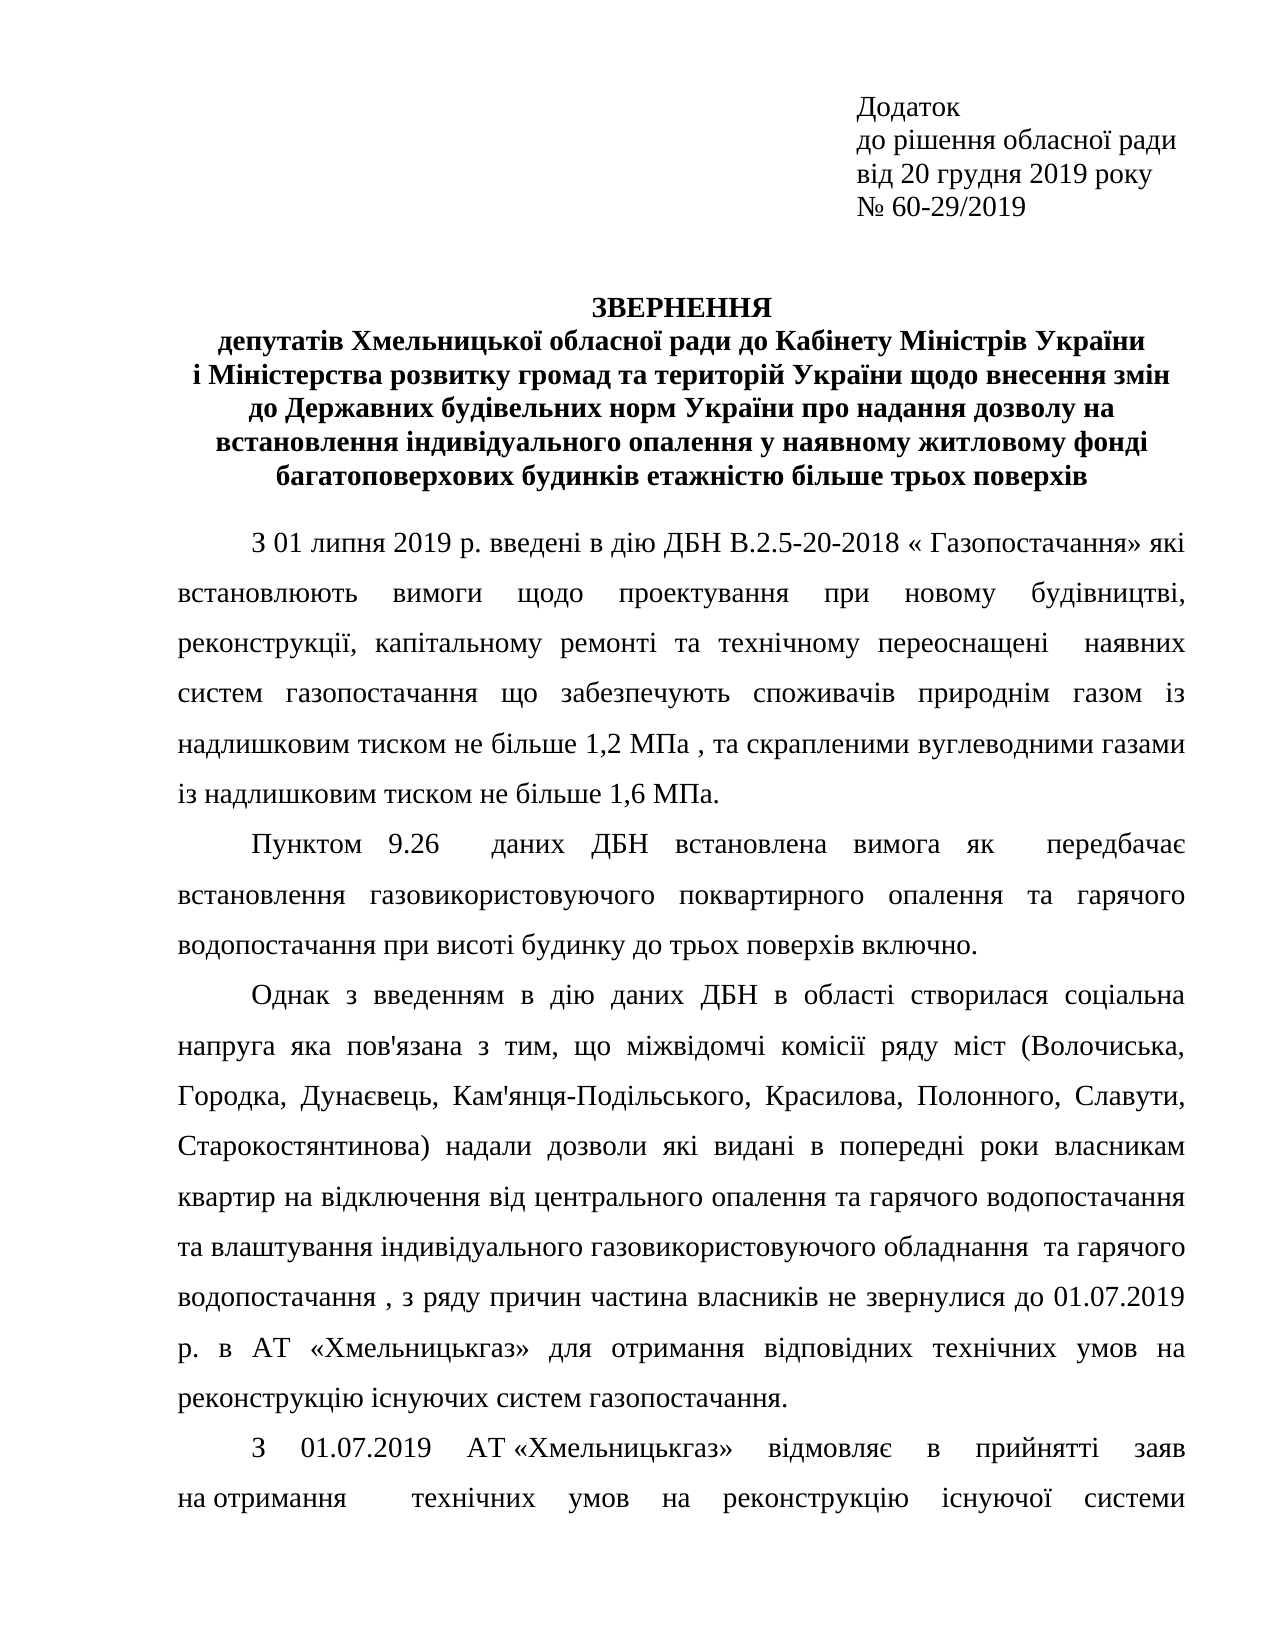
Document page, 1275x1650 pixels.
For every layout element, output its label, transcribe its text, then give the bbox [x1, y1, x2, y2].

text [177, 1430, 1186, 1514]
text від 20 грудня 2019 року [177, 156, 1186, 189]
text Однак з введенням в дію даних ДБН в області створилася соціальна напруга яка повꞌязана з тим, що міжвідомчі комісії ряду міст (Волочиська, Городка, Дунаєвець, Камꞌянця-Подільського, Красилова, Полонного, Славути, Старокостянтинова) надали дозволи які видані в попередні роки власникам квартир на відключення від центрального опалення та гарячого водопостачання та влаштування індивідуального газовикористовуючого обладнання та гарячого водопостачання , з ряду причин частина власників не звернулися до 01.07.2019 р. в АТ «Хмельницькгаз» для отримання відповідних технічних умов на реконструкцію існуючих систем газопостачання. [177, 977, 1186, 1413]
text З 01 липня 2019 р. введені в дію ДБН В.2.5-20-2018 « Газопостачання» які встановлюють вимоги щодо проектування при новому будівництві, реконструкції, капітальному ремонті та технічному переоснащені наявних систем газопостачання що забезпечують споживачів природнім газом із надлишковим тиском не більше 1,2 МПа , та скрапленими вуглеводними газами із надлишковим тиском не більше 1,6 МПа. [177, 525, 1186, 810]
text ЗВЕРНЕННЯ [177, 290, 1186, 323]
text Пунктом 9.26 даних ДБН встановлена вимога як передбачає встановлення газовикористовуючого поквартирного опалення та гарячого водопостачання при висоті будинку до трьох поверхів включно. [177, 827, 1186, 961]
text депутатів Хмельницької обласної ради до Кабінету Міністрів України і Міністерства розвитку громад та територій України щодо внесення змін до Державних будівельних норм України про надання дозволу на встановлення індивідуального опалення у наявному житловому фонді багатоповерхових будинків етажністю більше трьох поверхів [177, 323, 1186, 491]
text до рішення обласної ради [177, 122, 1186, 156]
text № 60-29/2019 [177, 189, 1186, 223]
text Додаток [177, 89, 1186, 122]
